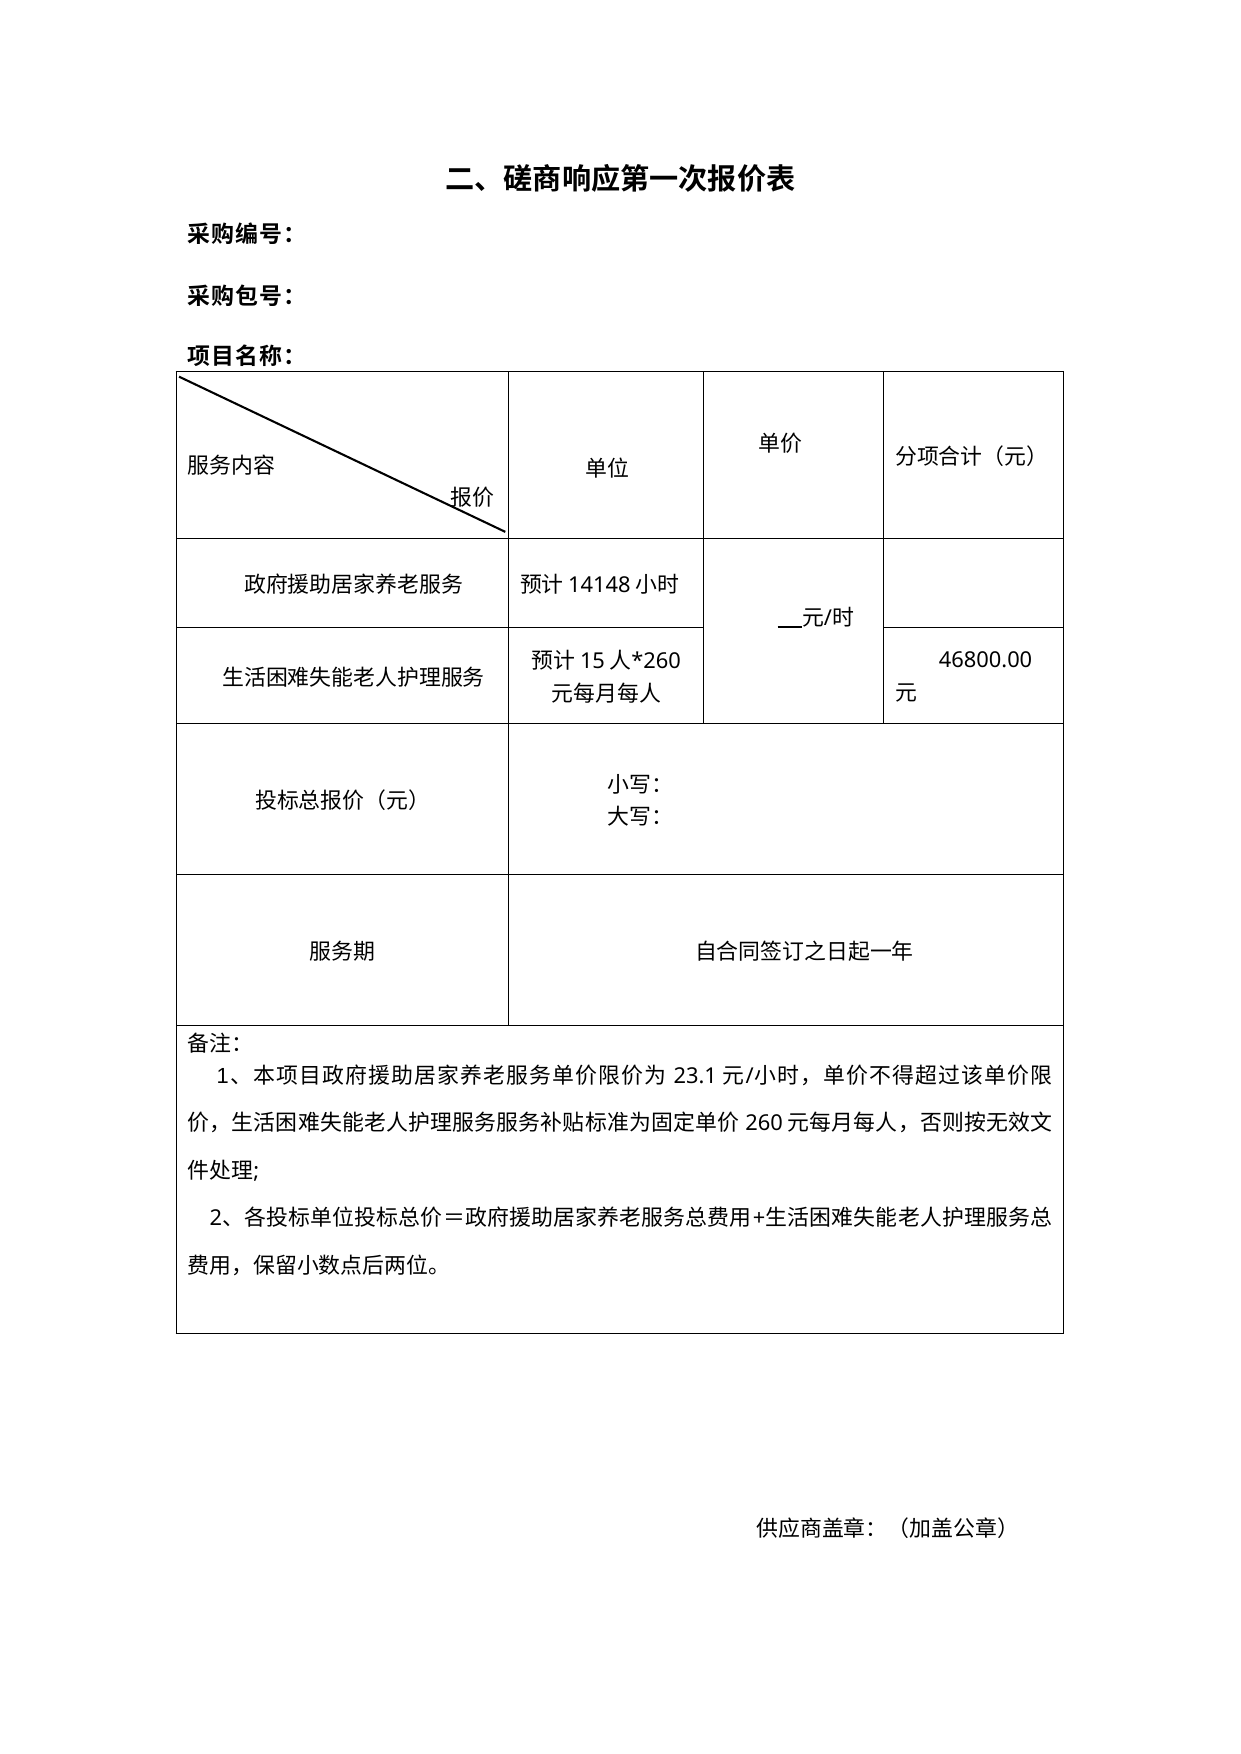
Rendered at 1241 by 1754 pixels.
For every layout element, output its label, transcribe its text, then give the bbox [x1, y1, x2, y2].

table_header 单价 [704, 372, 883, 537]
table_cell 备注： 1、本项目政府援助居家养老服务单价限价为 23.1元/小时，单价不得超过该单价限价，生活困难失能老人护理服务服务补贴标准为固定单价260元每月每人，否则按无效文件处理; 2、各投标单位投标总价＝政府援助居家养老服务总费用+生活困难失能老人护理服务总费用，保留小数点后两位。 [177, 1026, 1063, 1333]
text 供应商盖章：（加盖公章） [187, 1511, 1053, 1543]
table_header 服务内容 报价 [177, 372, 508, 537]
list 二、磋商响应第一次报价表 [187, 162, 1053, 196]
table_cell 政府援助居家养老服务 [177, 539, 508, 627]
table_header 分项合计（元） [884, 372, 1063, 537]
table_cell 生活困难失能老人护理服务 [177, 628, 508, 723]
table_cell 元/时 [704, 539, 883, 723]
table_header 单位 [509, 372, 703, 537]
table_cell 小写： 大写： [509, 724, 1063, 874]
table_cell 服务期 [177, 875, 508, 1024]
table_cell 自合同签订之日起一年 [509, 875, 1063, 1024]
table_cell [884, 539, 1063, 627]
table_cell 预计15人*260元每月每人 [509, 628, 703, 723]
table_cell 投标总报价（元） [177, 724, 508, 874]
subtitle 采购包号： [187, 278, 1053, 311]
table_cell 预计14148小时 [509, 539, 703, 627]
text 采购编号： [187, 219, 1053, 249]
table_cell 46800.00元 [884, 628, 1063, 723]
text 项目名称： [187, 341, 1053, 371]
